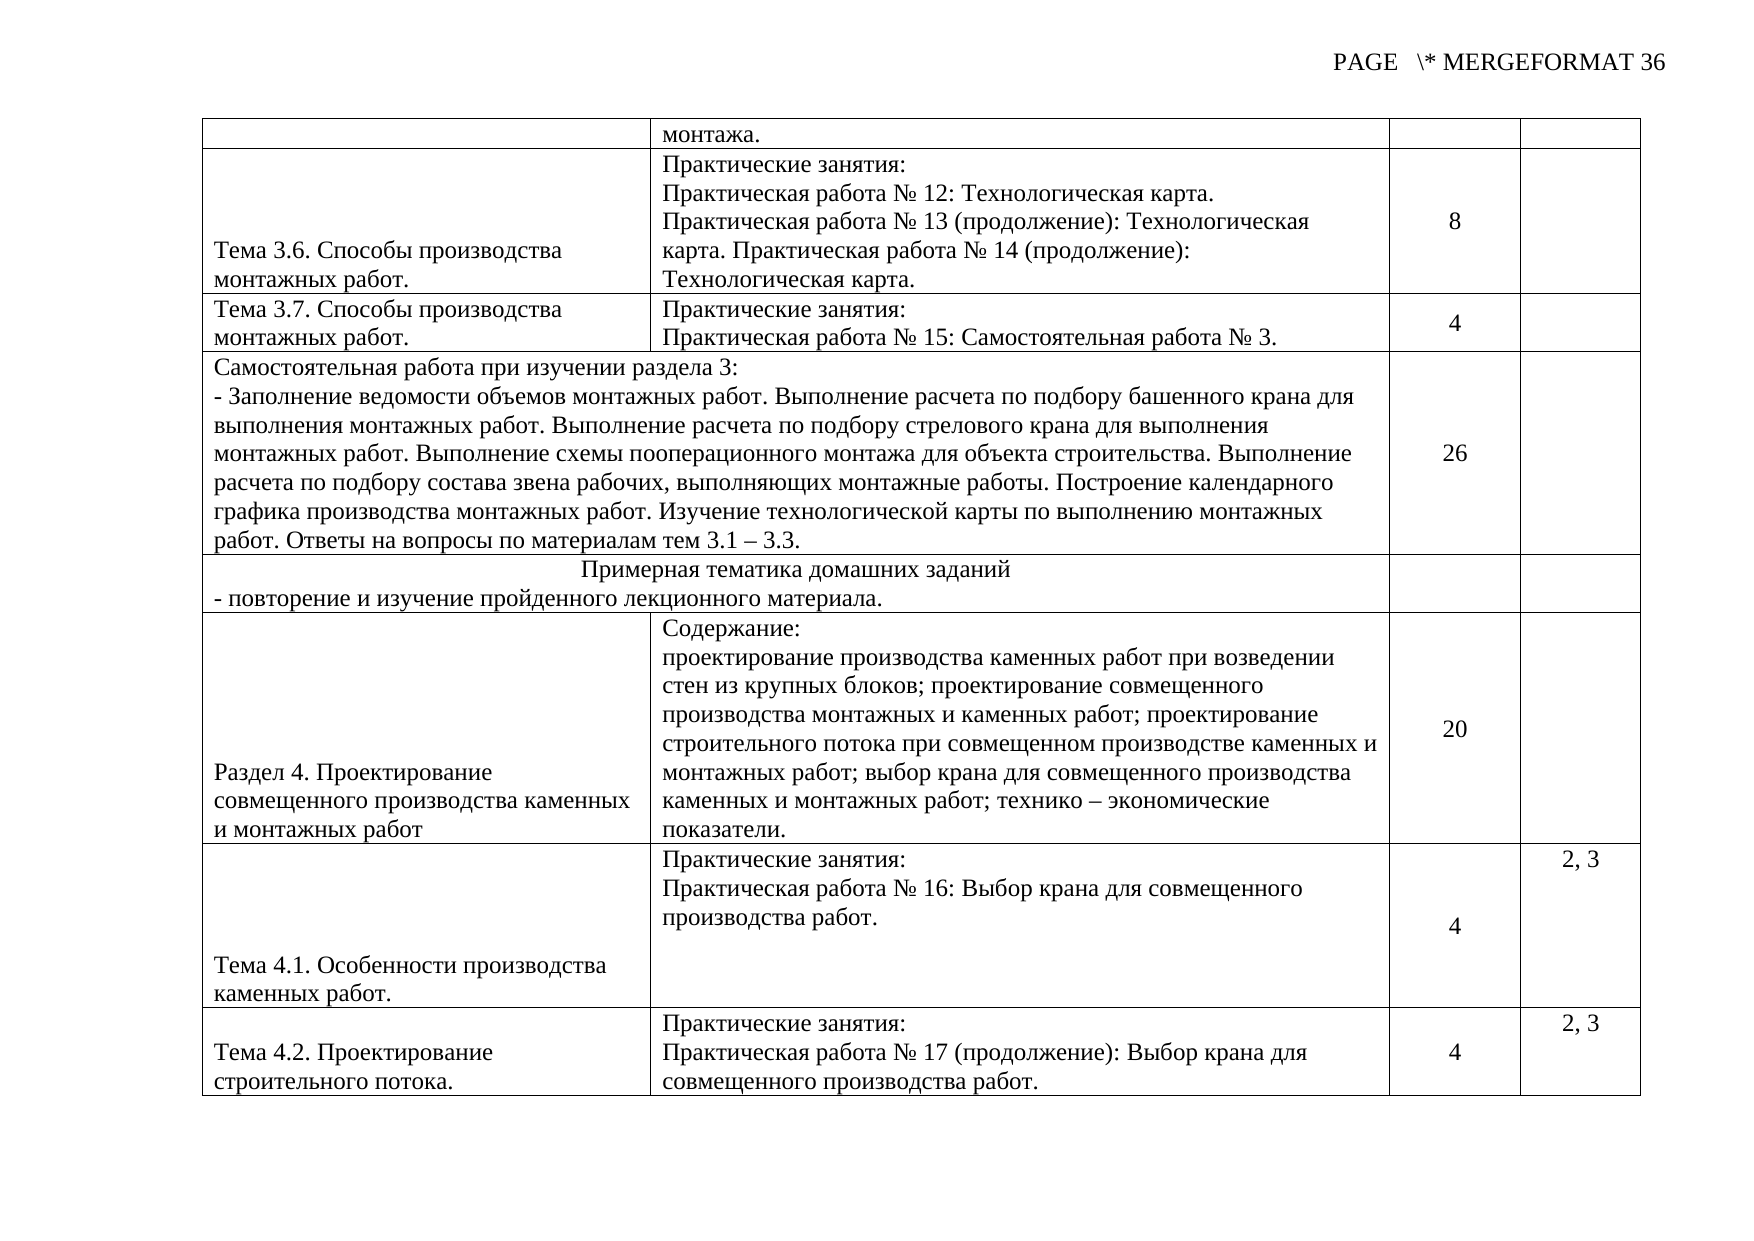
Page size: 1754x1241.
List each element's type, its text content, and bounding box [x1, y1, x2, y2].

table_cell [1521, 613, 1640, 843]
table_cell [1521, 149, 1640, 293]
table_cell 4 [1390, 844, 1520, 1007]
table_cell Тема 3.7. Способы производства монтажных работ. [203, 294, 650, 351]
table_cell Практические занятия: Практическая работа № 15: Самостоятельная работа № 3. [651, 294, 1389, 351]
table_cell Примерная тематика домашних заданий - повторение и изучение пройденного лекционного материала. [203, 555, 1389, 612]
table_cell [203, 119, 650, 148]
table_cell 6 [1390, 119, 1520, 148]
table_cell Практические занятия: Практическая работа № 16: Выбор крана для совмещенного производства работ. [651, 844, 1389, 1007]
table_cell Практические занятия: Практическая работа № 12: Технологическая карта. Практическая работа № 13 (продолжение): Технологическая карта. Практическая работа № 14 (продолжение): Технологическая карта. [651, 149, 1389, 293]
table_cell Практические занятия: Практическая работа № 17 (продолжение): Выбор крана для совмещенного производства работ. [651, 1008, 1389, 1094]
table_cell 8 [1390, 149, 1520, 293]
table_cell 4 [1390, 294, 1520, 351]
table_cell 20 [1390, 613, 1520, 843]
table_cell [1521, 352, 1640, 553]
table_cell 2, 3 [1521, 844, 1640, 1007]
table_cell 2, 3 [1521, 1008, 1640, 1094]
table_cell 4 [1390, 1008, 1520, 1094]
table_cell 26 [1390, 352, 1520, 553]
table_cell Тема 4.1. Особенности производства каменных работ. [203, 844, 650, 1007]
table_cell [651, 119, 1389, 148]
table_cell [1390, 555, 1520, 612]
table_cell [1521, 294, 1640, 351]
table_cell [1521, 555, 1640, 612]
table_cell Содержание: проектирование производства каменных работ при возведении стен из крупных блоков; проектирование совмещенного производства монтажных и каменных работ; проектирование строительного потока при совмещенном производстве каменных и монтажных работ; выбор крана для совмещенного производства каменных и монтажных работ; технико – экономические показатели. [651, 613, 1389, 843]
table_cell Самостоятельная работа при изучении раздела 3: - Заполнение ведомости объемов монтажных работ. Выполнение расчета по подбору башенного крана для выполнения монтажных работ. Выполнение расчета по подбору стрелового крана для выполнения монтажных работ. Выполнение схемы пооперационного монтажа для объекта строительства. Выполнение расчета по подбору состава звена рабочих, выполняющих монтажные работы. Построение календарного графика производства монтажных работ. Изучение технологической карты по выполнению монтажных работ. Ответы на вопросы по материалам тем 3.1 – 3.3. [203, 352, 1389, 553]
table_cell [1521, 119, 1640, 148]
table_cell Тема 4.2. Проектирование строительного потока. [203, 1008, 650, 1094]
table_cell Тема 3.6. Способы производства монтажных работ. [203, 149, 650, 293]
table_cell Раздел 4. Проектирование совмещенного производства каменных и монтажных работ [203, 613, 650, 843]
